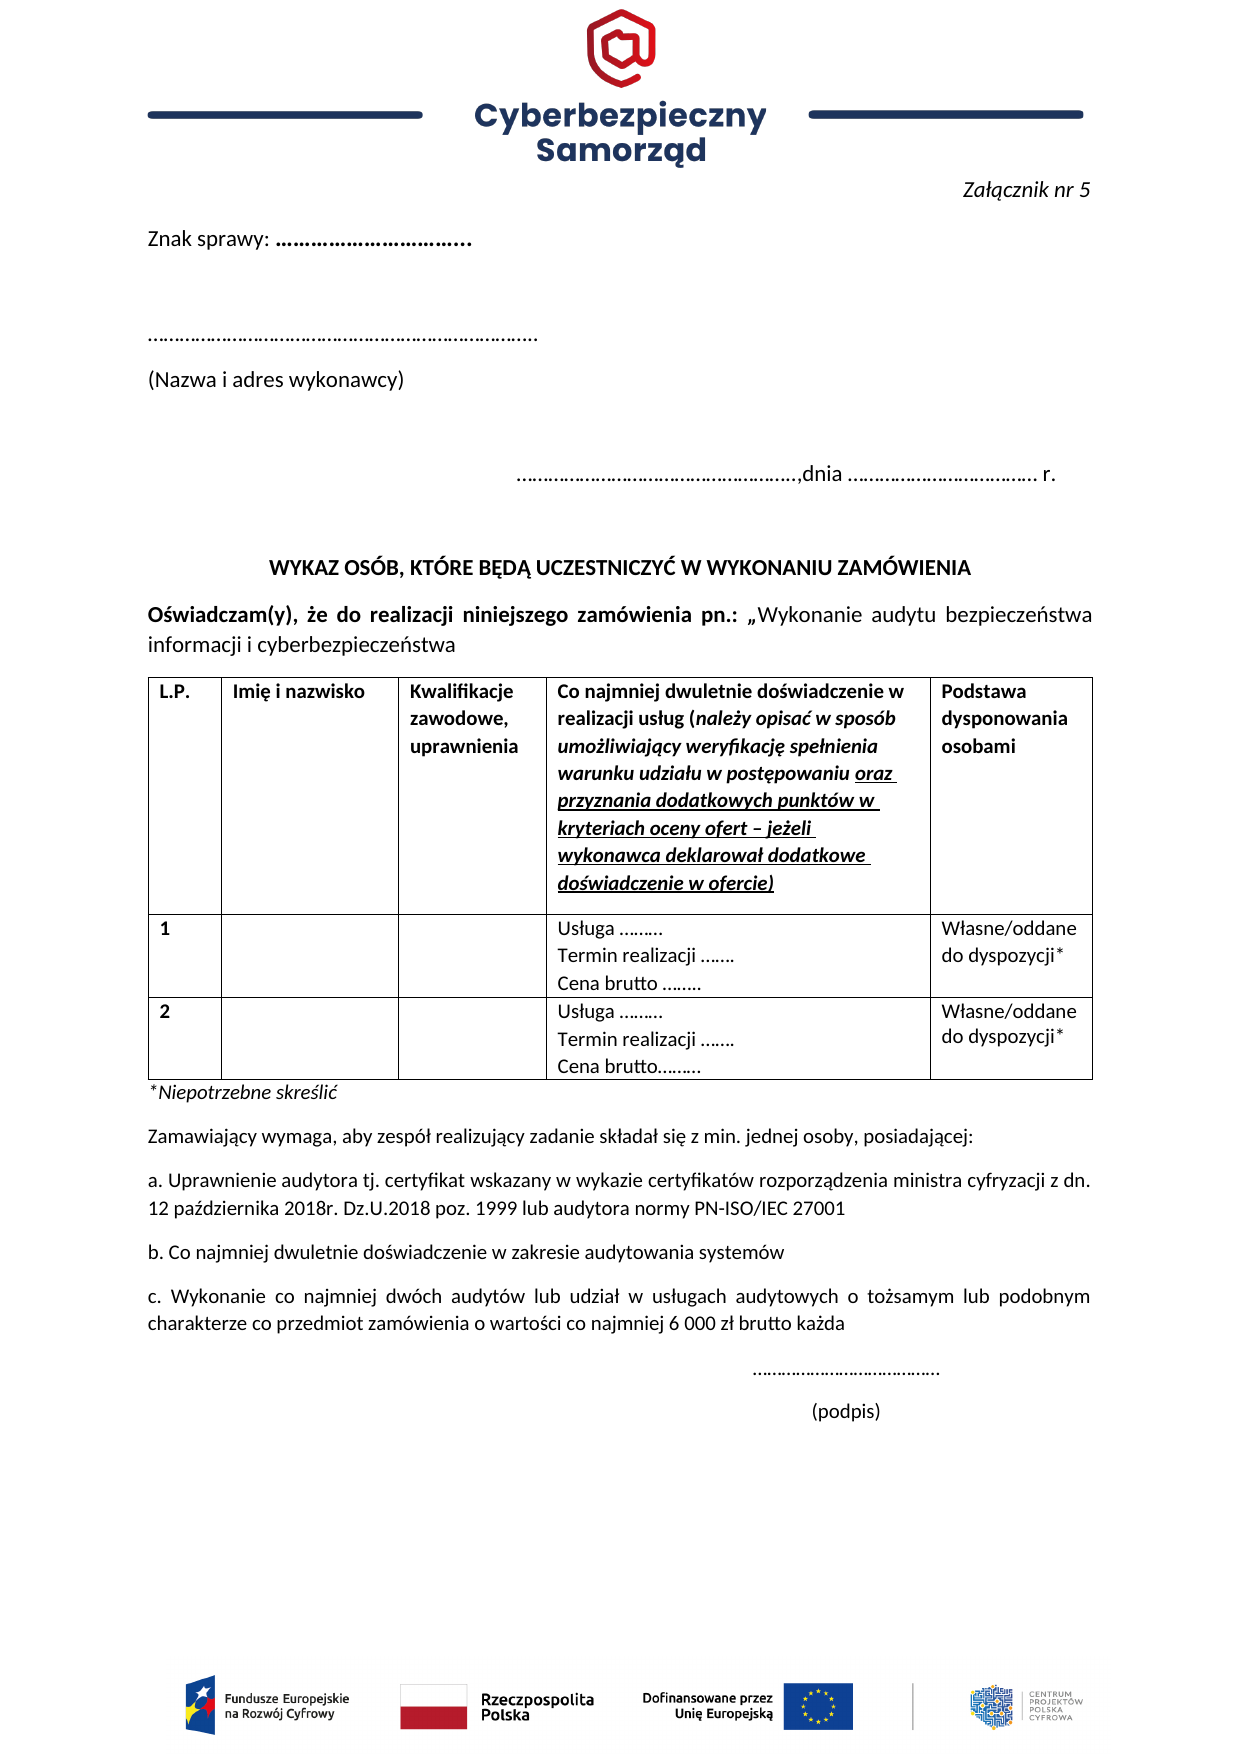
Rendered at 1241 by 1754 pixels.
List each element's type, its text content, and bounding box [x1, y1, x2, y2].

text b. Co najmniej dwuletnie doświadczenie w zakresie audytowania systemów [148, 1239, 1093, 1264]
table_cell Własne/oddane do dyspozycji* [931, 998, 1092, 1078]
table_cell [222, 998, 398, 1078]
table_cell Usługa ……… Termin realizacji ……. Cena brutto …….. [547, 915, 930, 997]
text a. Uprawnienie audytora tj. certyfikat wskazany w wykazie certyfikatów rozporządzenia ministra cyfryzacji z dn. 12 października 2018r. Dz.U.2018 poz. 1999 lub audytora normy PN-ISO/IEC 27001 [148, 1168, 1093, 1221]
table_cell [399, 915, 546, 997]
text (podpis) [148, 1399, 1093, 1424]
table_header Imię i nazwisko [222, 678, 398, 914]
table_cell Własne/oddane do dyspozycji* [931, 915, 1092, 997]
picture [808, 110, 1084, 119]
picture [147, 111, 423, 119]
table_header Podstawa dysponowania osobami [931, 678, 1092, 914]
table_header Co najmniej dwuletnie doświadczenie w realizacji usług (należy opisać w sposób umożliwiający weryfikację spełnienia warunku udziału w postępowaniu oraz przyznania dodatkowych punktów w kryteriach oceny ofert – jeżeli wykonawca deklarował dodatkowe doświadczenie w ofercie) [547, 678, 930, 914]
table_cell [222, 915, 398, 997]
table_header Kwalifikacje zawodowe, uprawnienia [399, 678, 546, 914]
text WYKAZ OSÓB, KTÓRE BĘDĄ UCZESTNICZYĆ W WYKONANIU ZAMÓWIENIA [148, 553, 1093, 581]
table_cell Usługa ……… Termin realizacji ……. Cena brutto……… [547, 998, 930, 1078]
picture [475, 9, 767, 168]
text Znak sprawy: …………………………... [148, 222, 1093, 253]
text Załącznik nr 5 [148, 175, 1093, 203]
table_cell [399, 998, 546, 1078]
picture [166, 1656, 1112, 1754]
text c. Wykonanie co najmniej dwóch audytów lub udział w usługach audytowych o tożsamym lub podobnym charakterze co przedmiot zamówienia o wartości co najmniej 6 000 zł brutto każda [148, 1283, 1093, 1336]
text *Niepotrzebne skreślić [148, 1080, 1093, 1105]
table_cell 1 [149, 915, 221, 997]
table_header L.P. [149, 678, 221, 914]
text ………………………………… [148, 1355, 1093, 1380]
text (Nazwa i adres wykonawcy) [148, 366, 1093, 393]
text Zamawiający wymaga, aby zespół realizujący zadanie składał się z min. jednej osoby, posiadającej: [148, 1124, 1093, 1149]
text ……………………………………………………………….. [148, 319, 1093, 347]
text Oświadczam(y), że do realizacji niniejszego zamówienia pn.: „Wykonanie audytu bezpieczeństwa informacji i cyberbezpieczeństwa [148, 600, 1093, 658]
table_cell 2 [149, 998, 221, 1078]
text ……………………………………………..,dnia ……………………………… r. [148, 459, 1093, 487]
